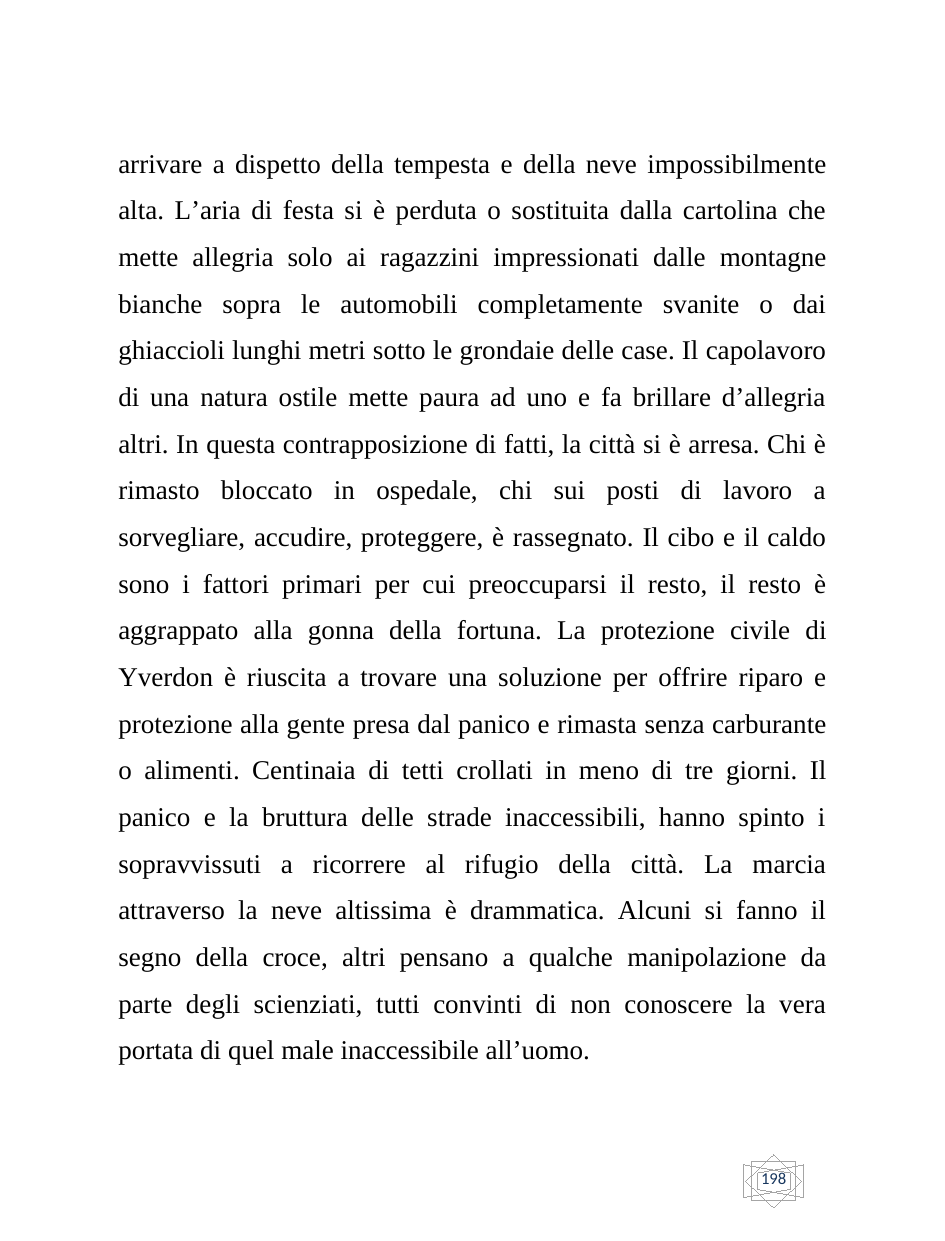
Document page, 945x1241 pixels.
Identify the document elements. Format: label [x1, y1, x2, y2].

text [118, 148, 827, 1066]
